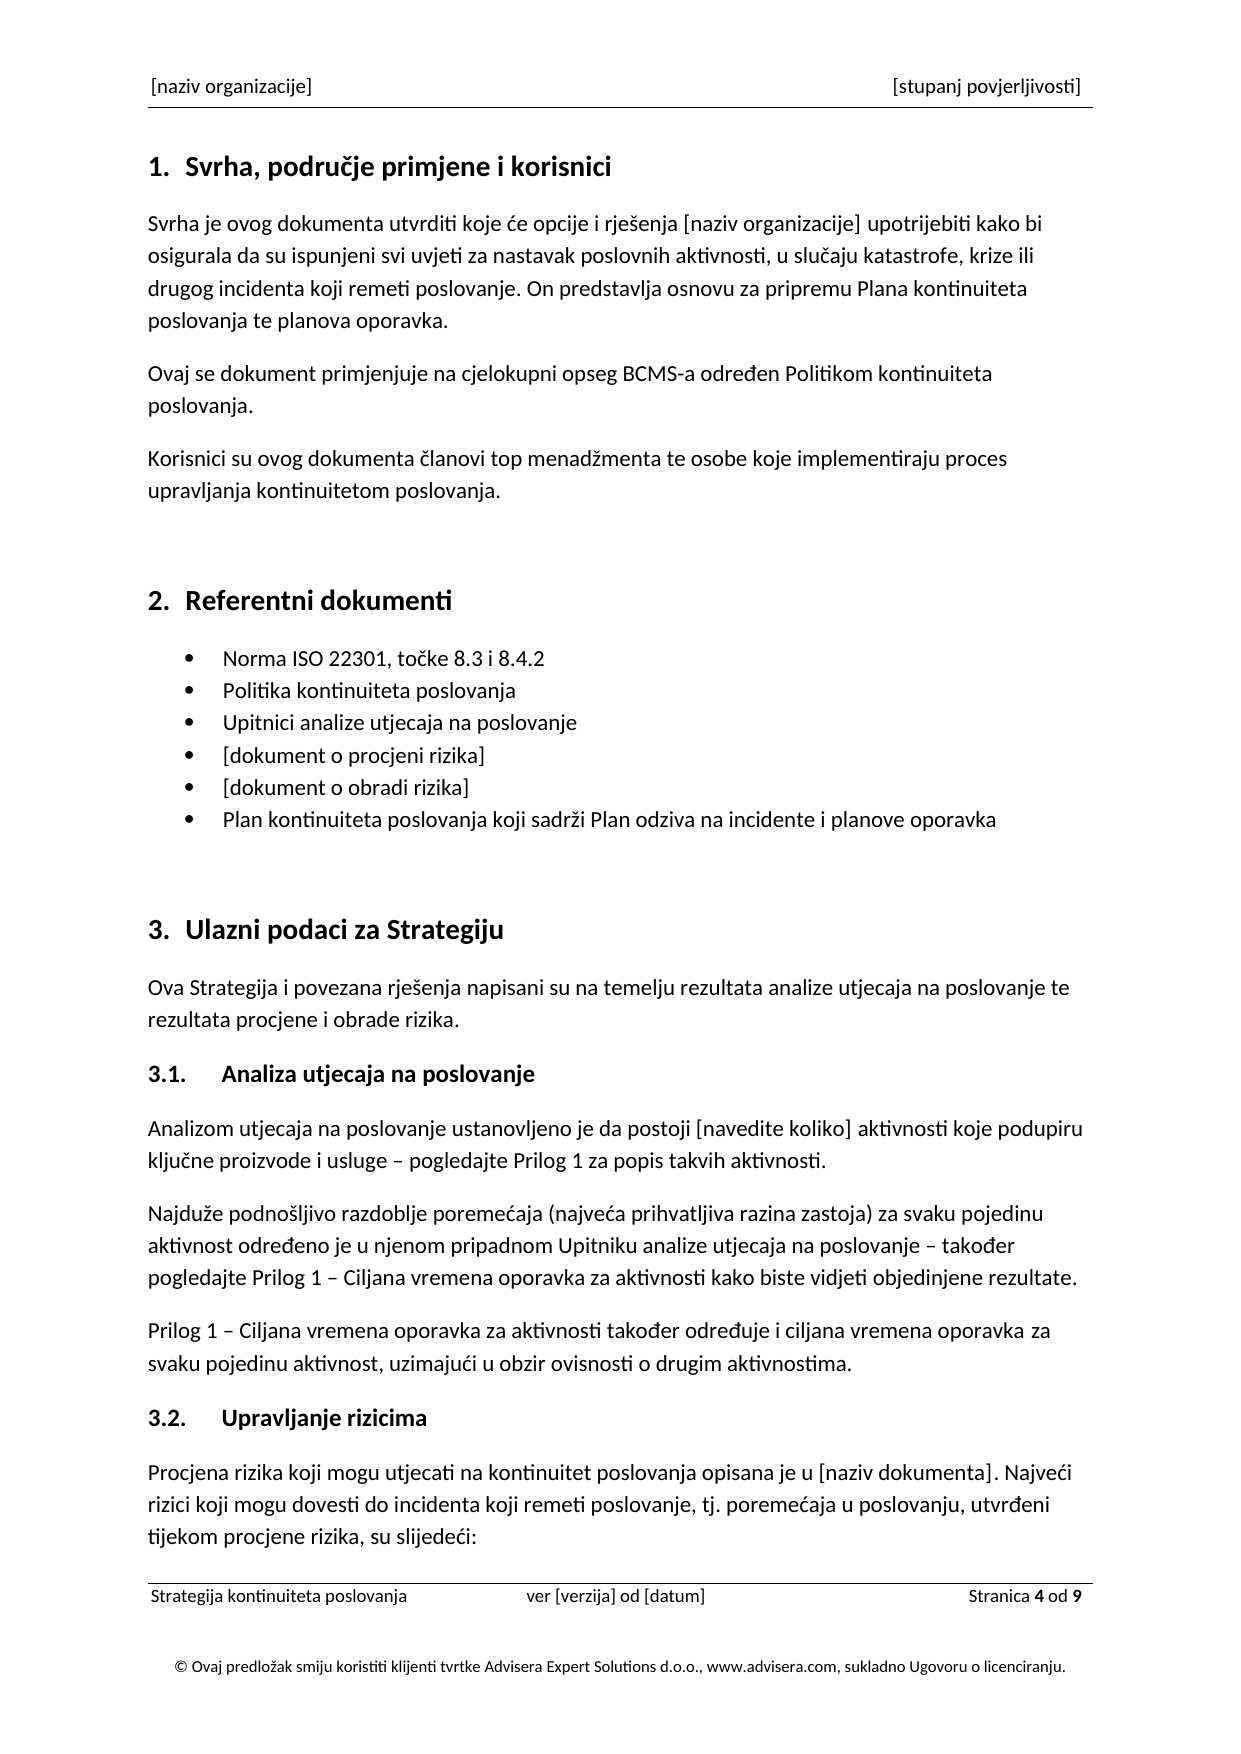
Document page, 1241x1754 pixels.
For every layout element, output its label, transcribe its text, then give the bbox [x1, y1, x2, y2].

text Svrha je ovog dokumenta utvrditi koje će opcije i rješenja [naziv organizacije] upotrijebiti kako bi osigurala da su ispunjeni svi uvjeti za nastavak poslovnih aktivnosti, u slučaju katastrofe, krize ili drugog incidenta koji remeti poslovanje. On predstavlja osnovu za pripremu Plana kontinuiteta poslovanja te planova oporavka. [148, 209, 1093, 334]
list Norma ISO 22301, točke 8.3 i 8.4.2 [185, 644, 1093, 672]
subtitle Ulazni podaci za Strategiju [148, 911, 1093, 947]
subtitle Analiza utjecaja na poslovanje [148, 1058, 1093, 1089]
list Plan kontinuiteta poslovanja koji sadrži Plan odziva na incidente i planove oporavka [185, 805, 1093, 833]
list Upitnici analize utjecaja na poslovanje [185, 708, 1093, 737]
subtitle Upravljanje rizicima [148, 1402, 1093, 1432]
subtitle Referentni dokumenti [148, 582, 1093, 618]
subtitle Svrha, područje primjene i korisnici [148, 148, 1093, 183]
list Politika kontinuiteta poslovanja [185, 676, 1093, 704]
text Korisnici su ovog dokumenta članovi top menadžmenta te osobe koje implementiraju proces upravljanja kontinuitetom poslovanja. [148, 444, 1093, 504]
text Prilog 1 – Ciljana vremena oporavka za aktivnosti također određuje i ciljana vremena oporavka za svaku pojedinu aktivnost, uzimajući u obzir ovisnosti o drugim aktivnostima. [148, 1317, 1093, 1377]
text Najduže podnošljivo razdoblje poremećaja (najveća prihvatljiva razina zastoja) za svaku pojedinu aktivnost određeno je u njenom pripadnom Upitniku analize utjecaja na poslovanje – također pogledajte Prilog 1 – Ciljana vremena oporavka za aktivnosti kako biste vidjeti objedinjene rezultate. [148, 1199, 1093, 1292]
text Ovaj se dokument primjenjuje na cjelokupni opseg BCMS-a određen Politikom kontinuiteta poslovanja. [148, 359, 1093, 419]
list [dokument o procjeni rizika] [185, 741, 1093, 769]
text Ova Strategija i povezana rješenja napisani su na temelju rezultata analize utjecaja na poslovanje te rezultata procjene i obrade rizika. [148, 973, 1093, 1033]
list [dokument o obradi rizika] [185, 773, 1093, 801]
text Analizom utjecaja na poslovanje ustanovljeno je da postoji [navedite koliko] aktivnosti koje podupiru ključne proizvode i usluge – pogledajte Prilog 1 za popis takvih aktivnosti. [148, 1114, 1093, 1174]
text Procjena rizika koji mogu utjecati na kontinuitet poslovanja opisana je u [naziv dokumenta]. Najveći rizici koji mogu dovesti do incidenta koji remeti poslovanje, tj. poremećaja u poslovanju, utvrđeni tijekom procjene rizika, su slijedeći: [148, 1458, 1093, 1550]
